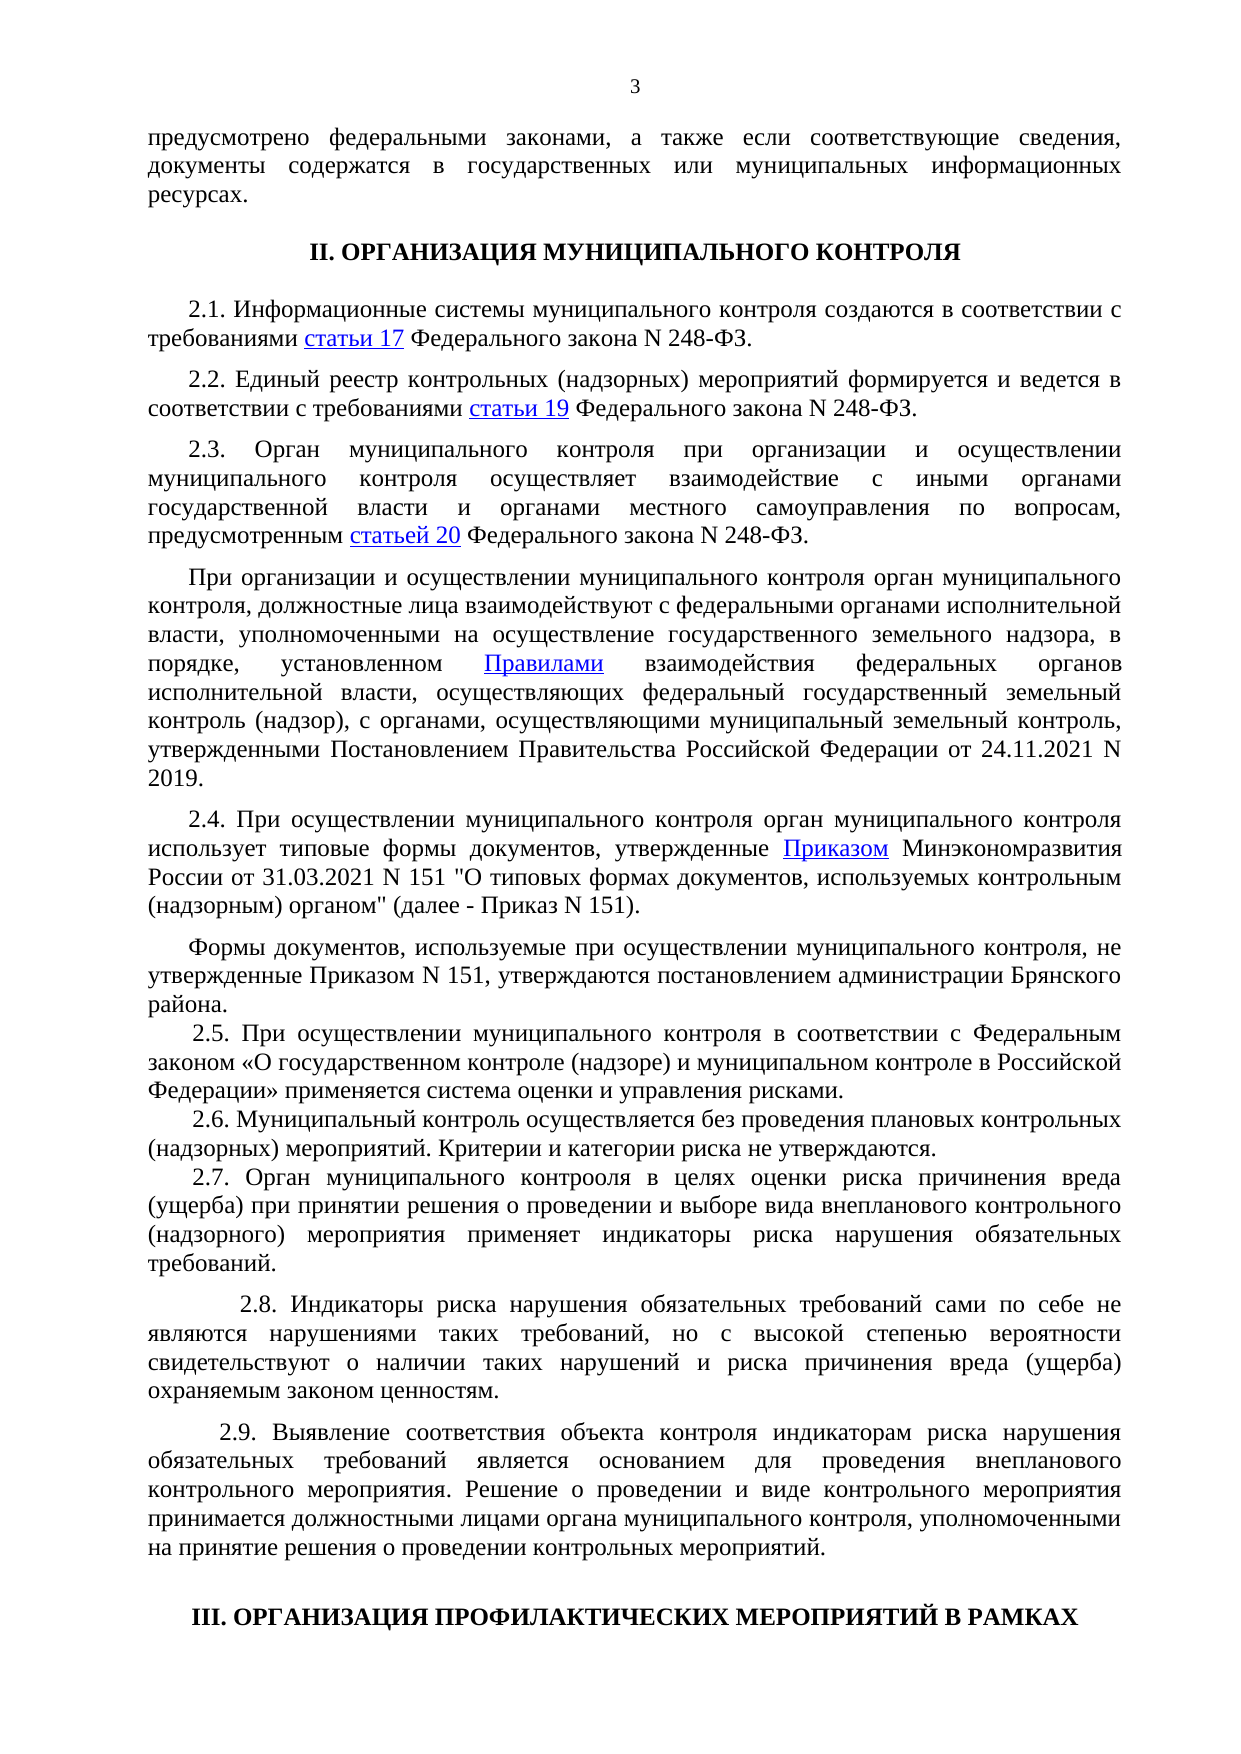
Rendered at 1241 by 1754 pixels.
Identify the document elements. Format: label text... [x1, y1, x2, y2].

text 2.1. Информационные системы муниципального контроля создаются в соответствии с требованиями статьи 17 Федерального закона N 248-ФЗ. [148, 294, 1122, 352]
text 2.2. Единый реестр контрольных (надзорных) мероприятий формируется и ведется в соответствии с требованиями статьи 19 Федерального закона N 248-ФЗ. [148, 364, 1122, 422]
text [148, 122, 1122, 208]
text Формы документов, используемые при осуществлении муниципального контроля, не утвержденные Приказом N 151, утверждаются постановлением администрации Брянского района. [148, 932, 1122, 1018]
text 2.5. При осуществлении муниципального контроля в соответствии с Федеральным законом «О государственном контроле (надзоре) и муниципальном контроле в Российской Федерации» применяется система оценки и управления рисками. [148, 1018, 1122, 1104]
text 2.4. При осуществлении муниципального контроля орган муниципального контроля использует типовые формы документов, утвержденные Приказом Минэкономразвития России от 31.03.2021 N 151 "О типовых формах документов, используемых контрольным (надзорным) органом" (далее - Приказ N 151). [148, 804, 1122, 919]
text 2.9. Выявление соответствия объекта контроля индикаторам риска нарушения обязательных требований является основанием для проведения внепланового контрольного мероприятия. Решение о проведении и виде контрольного мероприятия принимается должностными лицами органа муниципального контроля, уполномоченными на принятие решения о проведении контрольных мероприятий. [148, 1417, 1122, 1561]
text При организации и осуществлении муниципального контроля орган муниципального контроля, должностные лица взаимодействуют с федеральными органами исполнительной власти, уполномоченными на осуществление государственного земельного надзора, в порядке, установленном Правилами взаимодействия федеральных органов исполнительной власти, осуществляющих федеральный государственный земельный контроль (надзор), с органами, осуществляющими муниципальный земельный контроль, утвержденными Постановлением Правительства Российской Федерации от 24.11.2021 N 2019. [148, 562, 1122, 792]
text 2.6. Муниципальный контроль осуществляется без проведения плановых контрольных (надзорных) мероприятий. Критерии и категории риска не утверждаются. [148, 1104, 1122, 1162]
text 2.7. Орган муниципального контрооля в целях оценки риска причинения вреда (ущерба) при принятии решения о проведении и выборе вида внепланового контрольного (надзорного) мероприятия применяет индикаторы риска нарушения обязательных требований. [148, 1162, 1122, 1277]
text II. ОРГАНИЗАЦИЯ МУНИЦИПАЛЬНОГО КОНТРОЛЯ [148, 237, 1122, 266]
text III. ОРГАНИЗАЦИЯ ПРОФИЛАКТИЧЕСКИХ МЕРОПРИЯТИЙ В РАМКАХ [148, 1602, 1122, 1631]
text 2.3. Орган муниципального контроля при организации и осуществлении муниципального контроля осуществляет взаимодействие с иными органами государственной власти и органами местного самоуправления по вопросам, предусмотренным статьей 20 Федерального закона N 248-ФЗ. [148, 434, 1122, 549]
text 2.8. Индикаторы риска нарушения обязательных требований сами по себе не являются нарушениями таких требований, но с высокой степенью вероятности свидетельствуют о наличии таких нарушений и риска причинения вреда (ущерба) охраняемым законом ценностям. [148, 1289, 1122, 1404]
